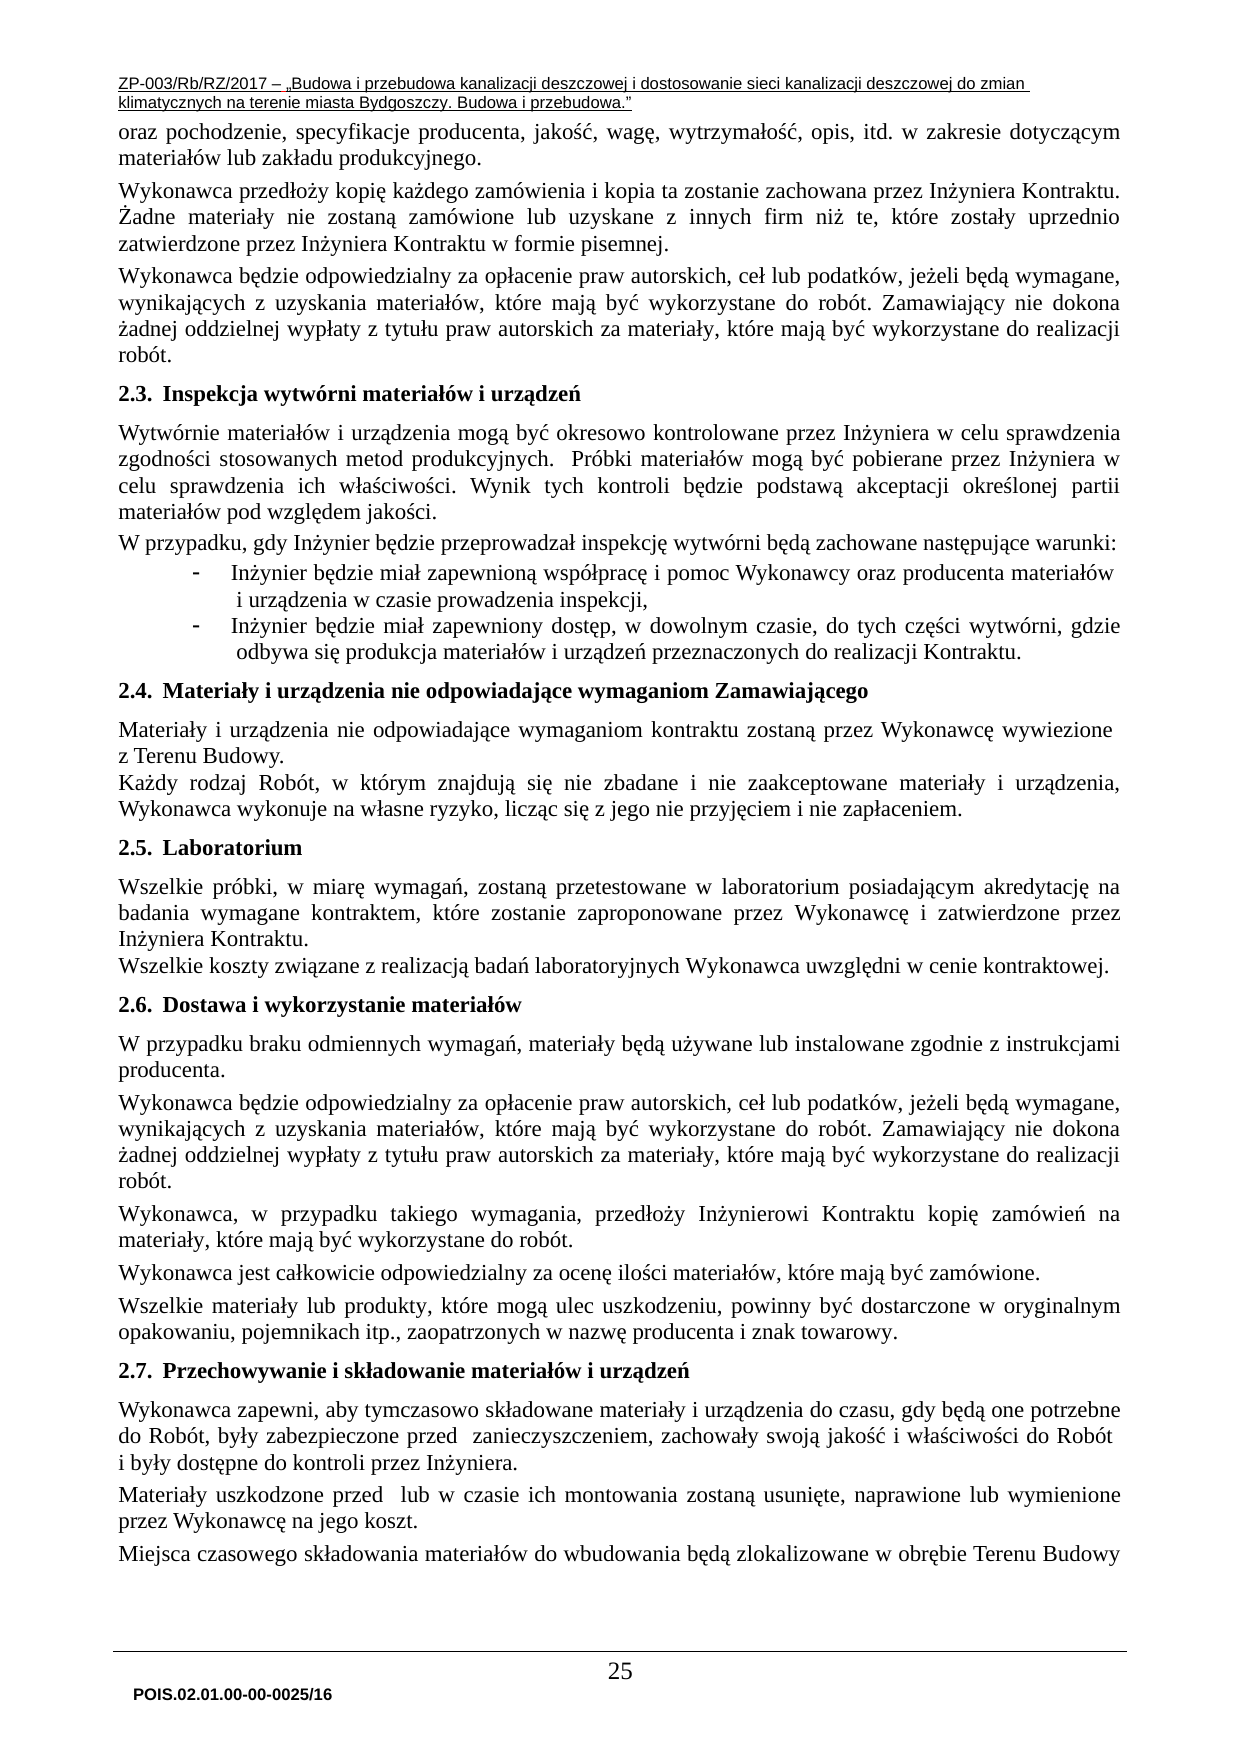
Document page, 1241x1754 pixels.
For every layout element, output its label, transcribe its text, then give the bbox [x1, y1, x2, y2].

list Inżynier będzie miał zapewniony dostęp, w dowolnym czasie, do tych części wytwórni, gdzie odbywa się produkcja materiałów i urządzeń przeznaczonych do realizacji Kontraktu. [192, 612, 1122, 665]
list Inżynier będzie miał zapewnioną współpracę i pomoc Wykonawcy oraz producenta materiałów i urządzenia w czasie prowadzenia inspekcji, [192, 559, 1122, 612]
text 2.7. Przechowywanie i składowanie materiałów i urządzeń [118, 1357, 1122, 1383]
text Wszelkie próbki, w miarę wymagań, zostaną przetestowane w laboratorium posiadającym akredytację na badania wymagane kontraktem, które zostanie zaproponowane przez Wykonawcę i zatwierdzone przez Inżyniera Kontraktu. [118, 873, 1122, 952]
text 2.5. Laboratorium [118, 834, 1122, 860]
text W przypadku braku odmiennych wymagań, materiały będą używane lub instalowane zgodnie z instrukcjami producenta. [118, 1029, 1122, 1082]
text 2.3. Inspekcja wytwórni materiałów i urządzeń [118, 380, 1122, 407]
text Wykonawca jest całkowicie odpowiedzialny za ocenę ilości materiałów, które mają być zamówione. [118, 1259, 1122, 1286]
text Wykonawca zapewni, aby tymczasowo składowane materiały i urządzenia do czasu, gdy będą one potrzebne do Robót, były zabezpieczone przed zanieczyszczeniem, zachowały swoją jakość i właściwości do Robót i były dostępne do kontroli przez Inżyniera. [118, 1396, 1122, 1475]
text Wykonawca będzie odpowiedzialny za opłacenie praw autorskich, ceł lub podatków, jeżeli będą wymagane, wynikających z uzyskania materiałów, które mają być wykorzystane do robót. Zamawiający nie dokona żadnej oddzielnej wypłaty z tytułu praw autorskich za materiały, które mają być wykorzystane do realizacji robót. [118, 1088, 1122, 1194]
text Każdy rodzaj Robót, w którym znajdują się nie zbadane i nie zaakceptowane materiały i urządzenia, Wykonawca wykonuje na własne ryzyko, licząc się z jego nie przyjęciem i nie zapłaceniem. [118, 769, 1122, 821]
text Materiały i urządzenia nie odpowiadające wymaganiom kontraktu zostaną przez Wykonawcę wywiezione z Terenu Budowy. [118, 716, 1122, 769]
text Wykonawca, w przypadku takiego wymagania, przedłoży Inżynierowi Kontraktu kopię zamówień na materiały, które mają być wykorzystane do robót. [118, 1200, 1122, 1253]
text W przypadku, gdy Inżynier będzie przeprowadzał inspekcję wytwórni będą zachowane następujące warunki: [118, 529, 1122, 555]
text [118, 118, 1122, 171]
text Wszelkie materiały lub produkty, które mogą ulec uszkodzeniu, powinny być dostarczone w oryginalnym opakowaniu, pojemnikach itp., zaopatrzonych w nazwę producenta i znak towarowy. [118, 1292, 1122, 1344]
text Wykonawca przedłoży kopię każdego zamówienia i kopia ta zostanie zachowana przez Inżyniera Kontraktu. Żadne materiały nie zostaną zamówione lub uzyskane z innych firm niż te, które zostały uprzednio zatwierdzone przez Inżyniera Kontraktu w formie pisemnej. [118, 177, 1122, 256]
text Wszelkie koszty związane z realizacją badań laboratoryjnych Wykonawca uwzględni w cenie kontraktowej. [118, 952, 1122, 978]
text Wykonawca będzie odpowiedzialny za opłacenie praw autorskich, ceł lub podatków, jeżeli będą wymagane, wynikających z uzyskania materiałów, które mają być wykorzystane do robót. Zamawiający nie dokona żadnej oddzielnej wypłaty z tytułu praw autorskich za materiały, które mają być wykorzystane do realizacji robót. [118, 262, 1122, 368]
text 2.6. Dostawa i wykorzystanie materiałów [118, 991, 1122, 1017]
text 2.4. Materiały i urządzenia nie odpowiadające wymaganiom Zamawiającego [118, 677, 1122, 703]
text Materiały uszkodzone przed lub w czasie ich montowania zostaną usunięte, naprawione lub wymienione przez Wykonawcę na jego koszt. [118, 1481, 1122, 1534]
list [118, 1540, 1122, 1566]
text Wytwórnie materiałów i urządzenia mogą być okresowo kontrolowane przez Inżyniera w celu sprawdzenia zgodności stosowanych metod produkcyjnych. Próbki materiałów mogą być pobierane przez Inżyniera w celu sprawdzenia ich właściwości. Wynik tych kontroli będzie podstawą akceptacji określonej partii materiałów pod względem jakości. [118, 419, 1122, 524]
